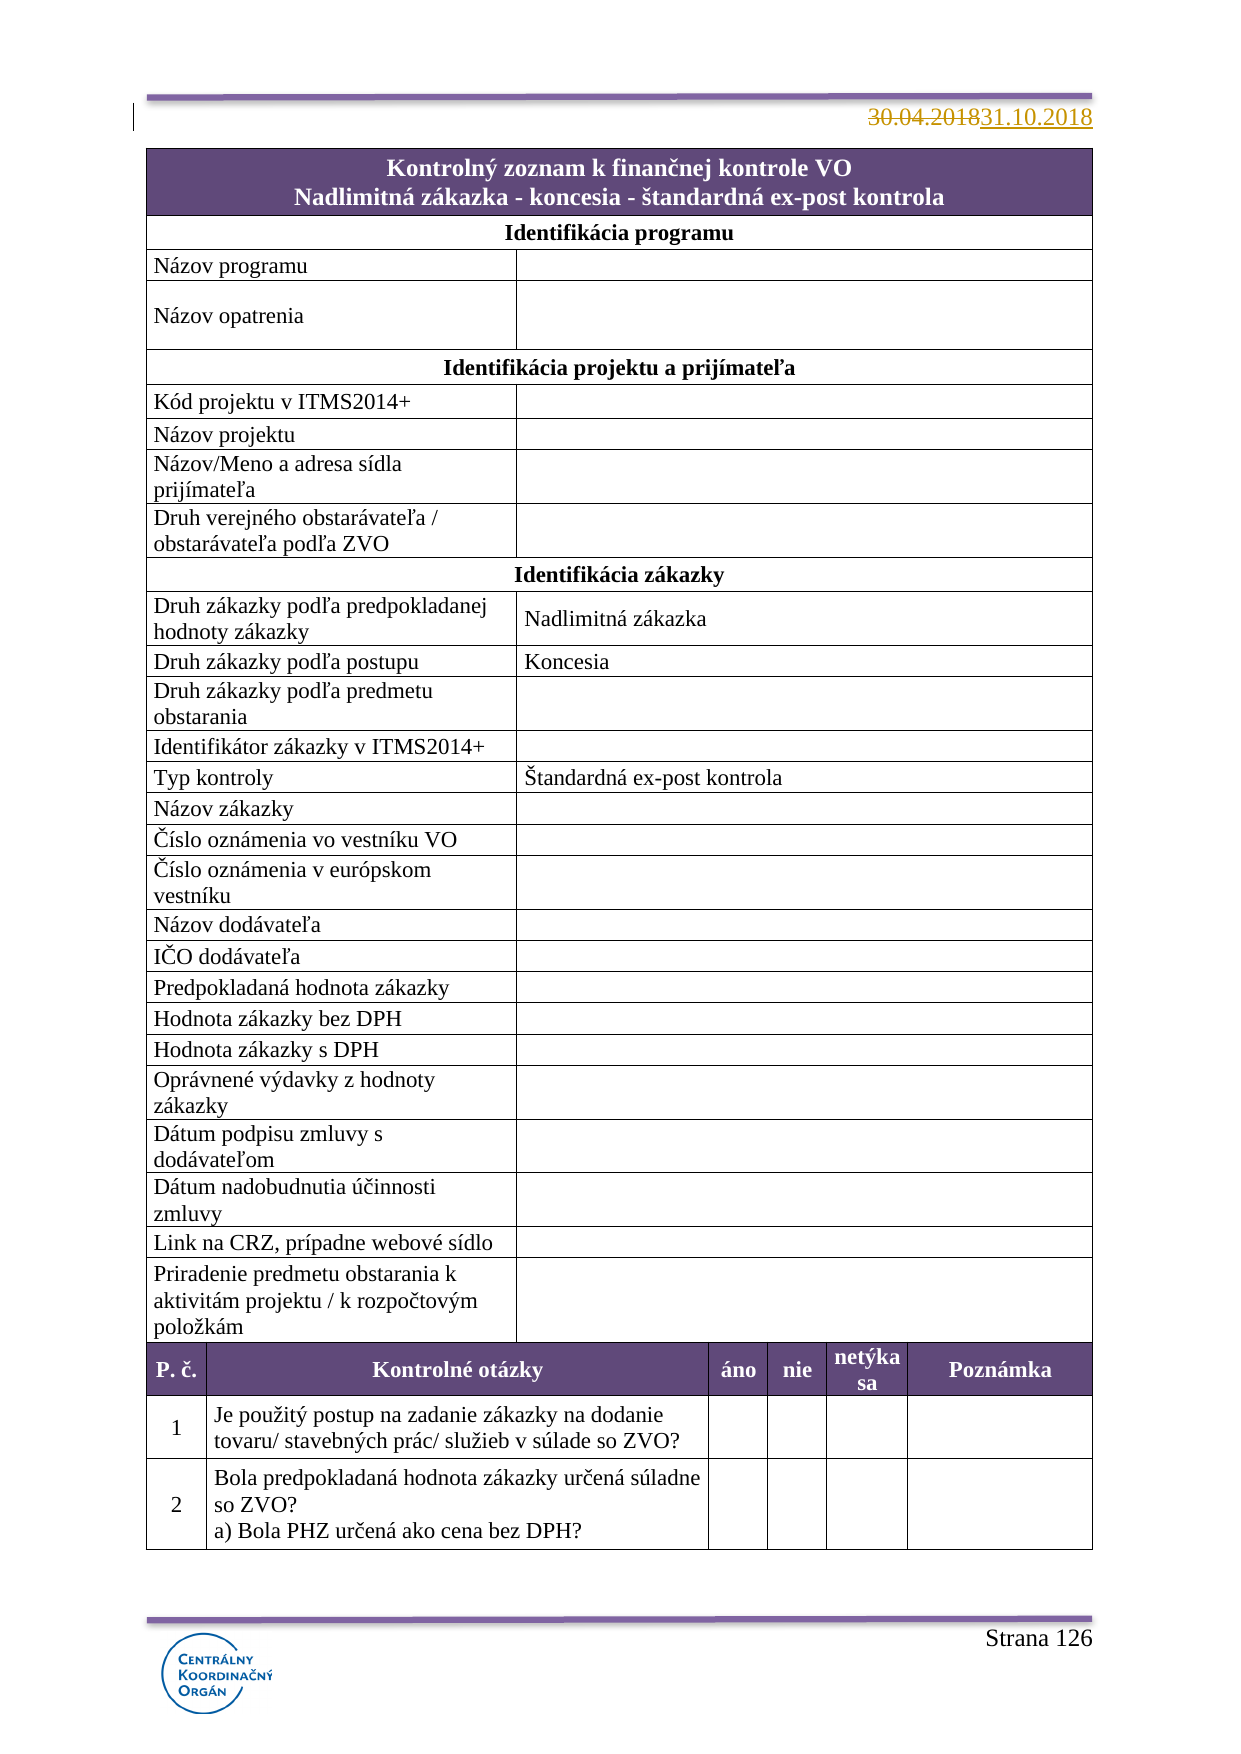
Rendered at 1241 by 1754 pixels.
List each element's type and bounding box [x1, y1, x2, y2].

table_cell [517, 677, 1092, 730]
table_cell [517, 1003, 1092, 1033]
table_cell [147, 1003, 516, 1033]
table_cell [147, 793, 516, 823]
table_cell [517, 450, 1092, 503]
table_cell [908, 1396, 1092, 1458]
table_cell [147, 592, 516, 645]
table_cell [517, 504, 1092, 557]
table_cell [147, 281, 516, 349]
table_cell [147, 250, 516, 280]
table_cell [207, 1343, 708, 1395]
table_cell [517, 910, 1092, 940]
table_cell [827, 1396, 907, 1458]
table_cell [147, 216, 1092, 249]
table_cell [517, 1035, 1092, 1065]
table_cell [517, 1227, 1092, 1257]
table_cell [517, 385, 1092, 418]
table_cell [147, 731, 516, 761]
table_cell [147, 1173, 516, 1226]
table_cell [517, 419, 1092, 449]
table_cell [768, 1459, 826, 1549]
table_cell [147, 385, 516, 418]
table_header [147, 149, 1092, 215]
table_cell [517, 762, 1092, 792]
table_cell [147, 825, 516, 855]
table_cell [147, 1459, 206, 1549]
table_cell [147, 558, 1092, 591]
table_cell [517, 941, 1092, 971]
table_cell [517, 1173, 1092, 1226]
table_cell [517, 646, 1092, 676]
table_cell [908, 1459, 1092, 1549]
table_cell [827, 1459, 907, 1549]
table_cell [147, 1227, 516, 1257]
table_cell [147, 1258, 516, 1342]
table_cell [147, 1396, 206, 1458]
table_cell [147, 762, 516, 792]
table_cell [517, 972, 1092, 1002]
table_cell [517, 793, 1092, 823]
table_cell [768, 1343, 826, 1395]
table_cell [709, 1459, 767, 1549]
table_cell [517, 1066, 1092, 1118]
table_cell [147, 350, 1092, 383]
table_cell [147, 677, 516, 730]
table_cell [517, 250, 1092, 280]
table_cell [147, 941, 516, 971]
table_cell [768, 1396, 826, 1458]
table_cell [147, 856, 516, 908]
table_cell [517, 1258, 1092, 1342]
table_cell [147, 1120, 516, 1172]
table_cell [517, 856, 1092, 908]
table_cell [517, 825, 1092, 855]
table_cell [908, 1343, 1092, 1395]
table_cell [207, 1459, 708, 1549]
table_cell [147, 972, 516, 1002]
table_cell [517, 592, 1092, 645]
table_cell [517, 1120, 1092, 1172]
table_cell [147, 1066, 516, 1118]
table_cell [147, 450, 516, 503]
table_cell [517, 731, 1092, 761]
picture [159, 1631, 272, 1713]
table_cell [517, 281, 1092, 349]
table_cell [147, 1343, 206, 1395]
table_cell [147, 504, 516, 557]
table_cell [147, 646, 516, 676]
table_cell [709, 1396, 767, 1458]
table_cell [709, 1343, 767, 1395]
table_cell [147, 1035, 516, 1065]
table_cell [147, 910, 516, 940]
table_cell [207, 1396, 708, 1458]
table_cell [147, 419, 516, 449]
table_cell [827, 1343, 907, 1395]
